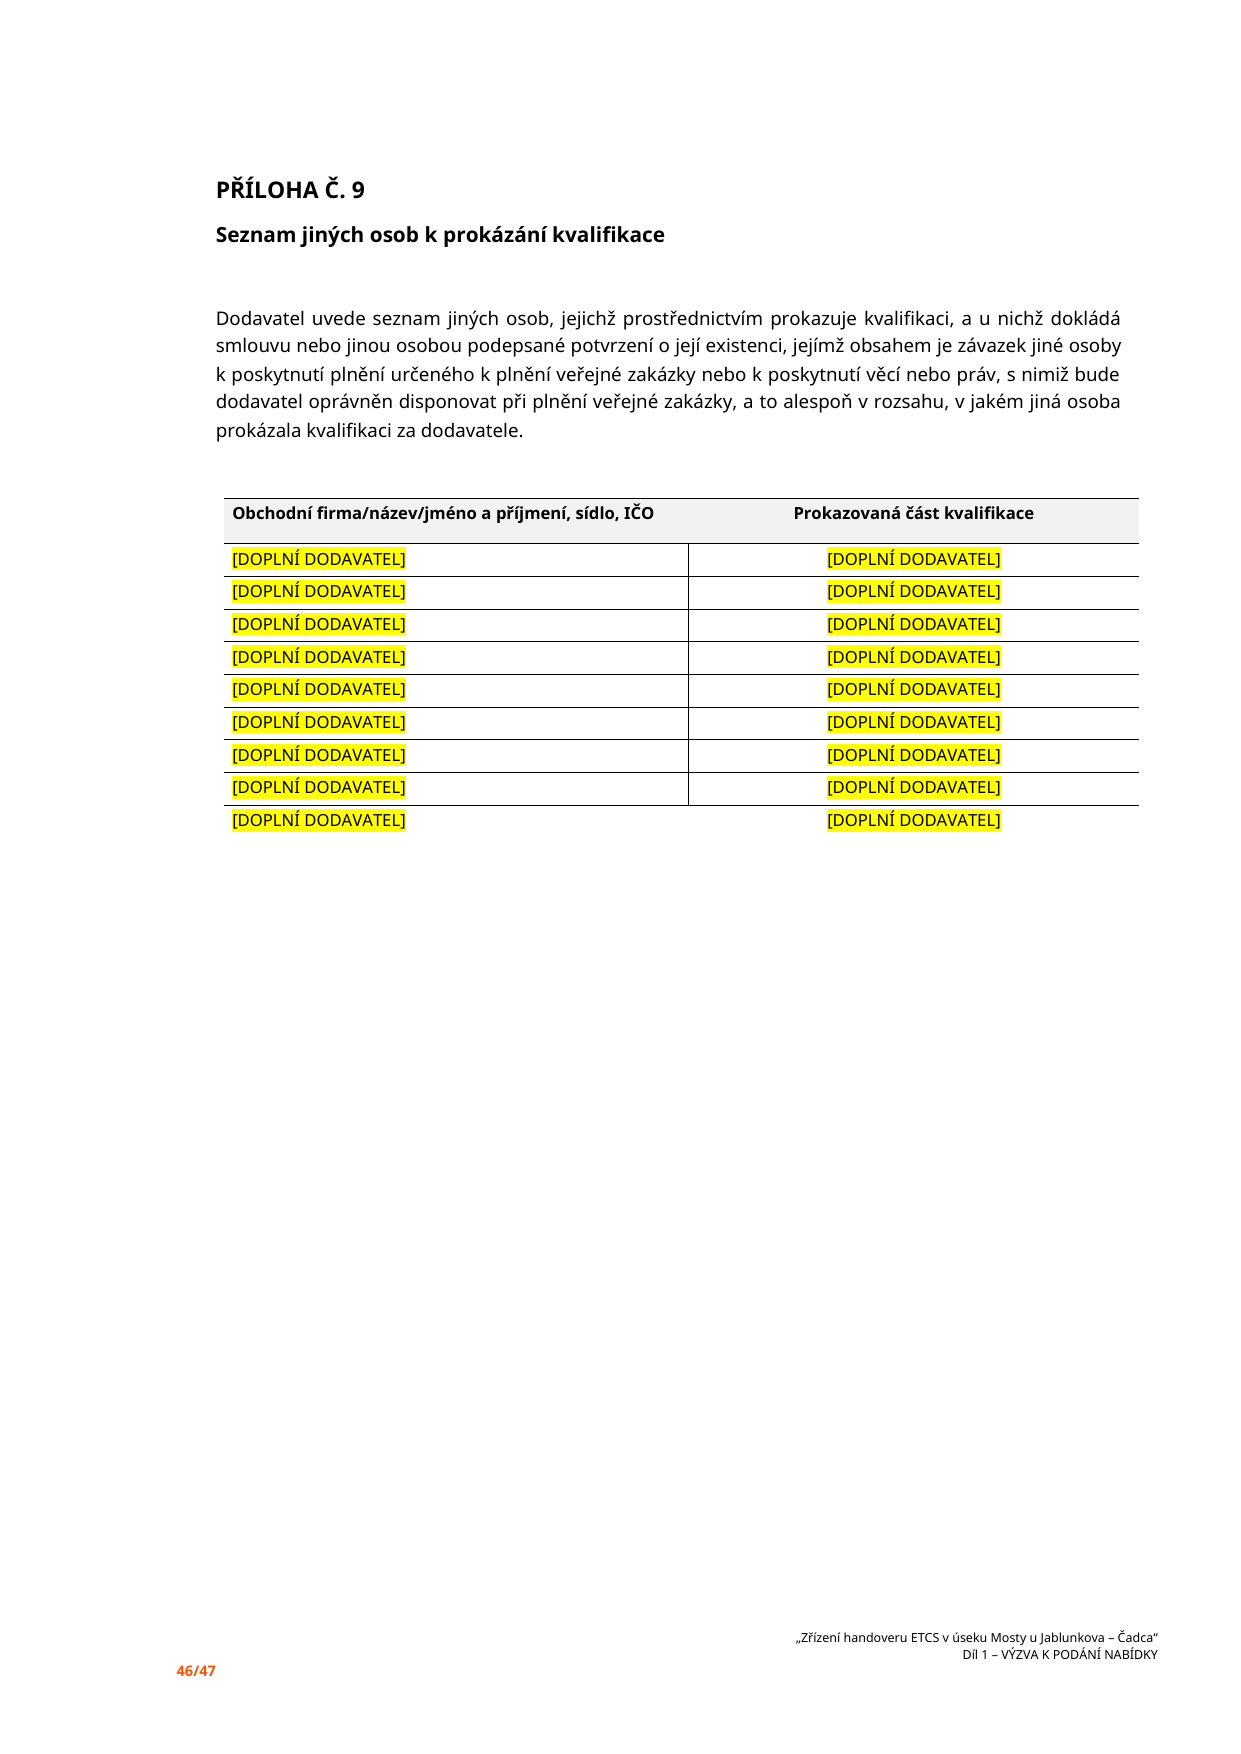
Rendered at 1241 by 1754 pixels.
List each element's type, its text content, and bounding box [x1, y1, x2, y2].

table_cell [DOPLNÍ DODAVATEL] [689, 675, 1139, 707]
table_cell [DOPLNÍ DODAVATEL] [689, 577, 1139, 608]
table_cell [DOPLNÍ DODAVATEL] [224, 642, 688, 674]
table_header Obchodní firma/název/jméno a příjmení, sídlo, IČO [224, 499, 688, 543]
table_cell [DOPLNÍ DODAVATEL] [688, 806, 1139, 837]
table_cell [DOPLNÍ DODAVATEL] [224, 740, 688, 772]
table_cell [DOPLNÍ DODAVATEL] [689, 642, 1139, 674]
table_header Prokazovaná část kvalifikace [688, 499, 1139, 543]
table_cell [DOPLNÍ DODAVATEL] [689, 544, 1139, 576]
table_cell [DOPLNÍ DODAVATEL] [224, 610, 688, 641]
text Seznam jiných osob k prokázání kvalifikace [216, 221, 1122, 249]
table_cell [DOPLNÍ DODAVATEL] [689, 610, 1139, 641]
text Příloha č. 9 [216, 174, 1122, 205]
table_cell [DOPLNÍ DODAVATEL] [689, 773, 1139, 805]
table_cell [DOPLNÍ DODAVATEL] [224, 544, 688, 576]
table_cell [DOPLNÍ DODAVATEL] [224, 675, 688, 707]
table_cell [DOPLNÍ DODAVATEL] [224, 708, 688, 739]
text Dodavatel uvede seznam jiných osob, jejichž prostřednictvím prokazuje kvalifikaci, a u nichž dokládá smlouvu nebo jinou osobou podepsané potvrzení o její existenci, jejímž obsahem je závazek jiné osoby k poskytnutí plnění určeného k plnění veřejné zakázky nebo k poskytnutí věcí nebo práv, s nimiž bude dodavatel oprávněn disponovat při plnění veřejné zakázky, a to alespoň v rozsahu, v jakém jiná osoba prokázala kvalifikaci za dodavatele. [216, 305, 1122, 442]
table_cell [DOPLNÍ DODAVATEL] [689, 708, 1139, 739]
table_cell [DOPLNÍ DODAVATEL] [224, 577, 688, 608]
table_cell [DOPLNÍ DODAVATEL] [224, 806, 688, 837]
table_cell [DOPLNÍ DODAVATEL] [689, 740, 1139, 772]
table_cell [DOPLNÍ DODAVATEL] [224, 773, 688, 805]
